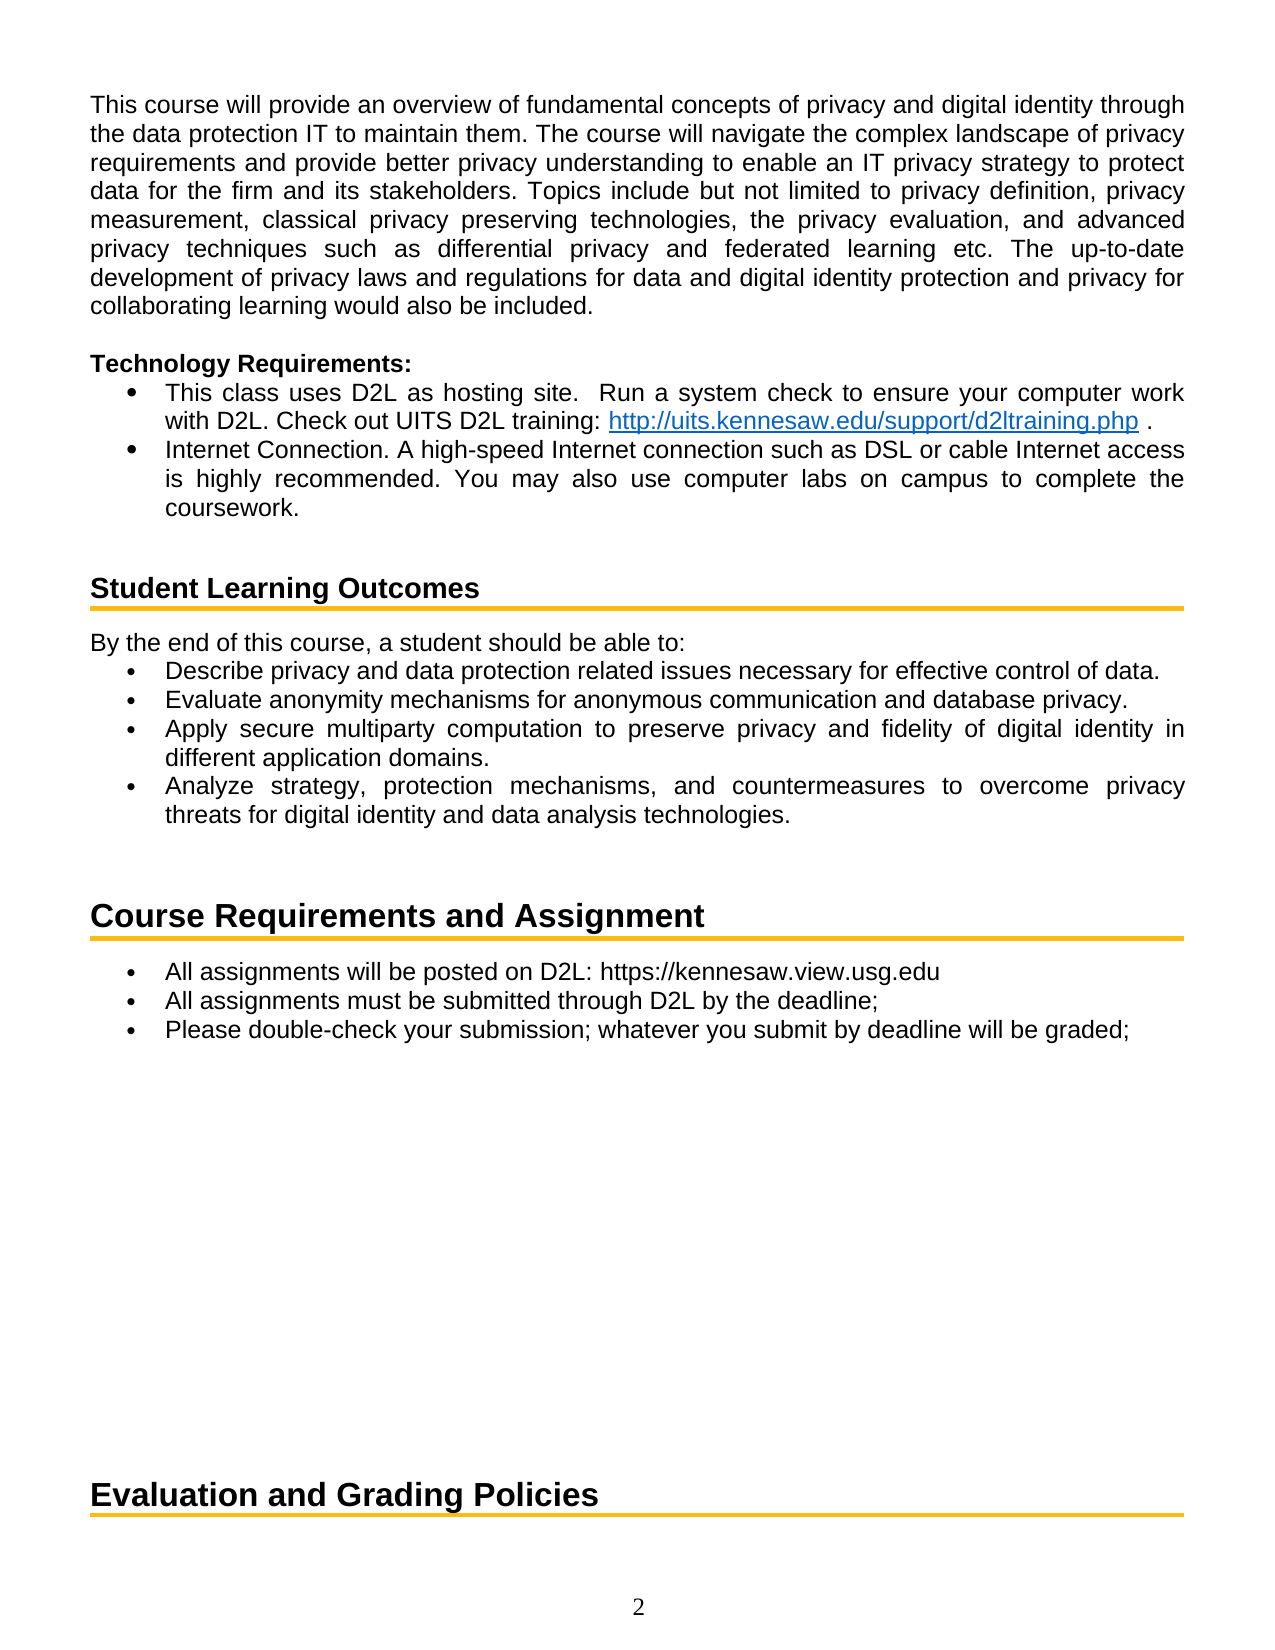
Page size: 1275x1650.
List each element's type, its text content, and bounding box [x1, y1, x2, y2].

list All assignments will be posted on D2L: https://kennesaw.view.usg.edu [127, 957, 1187, 986]
text This course will provide an overview of fundamental concepts of privacy and digital identity through the data protection IT to maintain them. The course will navigate the complex landscape of privacy requirements and provide better privacy understanding to enable an IT privacy strategy to protect data for the firm and its stakeholders. Topics include but not limited to privacy definition, privacy measurement, classical privacy preserving technologies, the privacy evaluation, and advanced privacy techniques such as differential privacy and federated learning etc. The up-to-date development of privacy laws and regulations for data and digital identity protection and privacy for collaborating learning would also be included. [90, 90, 1187, 320]
list Please double-check your submission; whatever you submit by deadline will be graded; [127, 1015, 1187, 1043]
picture [90, 1513, 1184, 1517]
list Internet Connection. A high-speed Internet connection such as DSL or cable Internet access is highly recommended. You may also use computer labs on campus to complete the coursework. [127, 435, 1187, 521]
picture [90, 936, 1184, 941]
list Evaluate anonymity mechanisms for anonymous communication and database privacy. [127, 685, 1187, 714]
list This class uses D2L as hosting site. Run a system check to ensure your computer work with D2L. Check out UITS D2L training: http://uits.kennesaw.edu/support/d2ltraining.php . [127, 377, 1187, 435]
subtitle Course Requirements and Assignment [90, 857, 1187, 934]
subtitle Student Learning Outcomes [90, 571, 1187, 604]
list Describe privacy and data protection related issues necessary for effective control of data. [127, 656, 1187, 685]
list Analyze strategy, protection mechanisms, and countermeasures to overcome privacy threats for digital identity and data analysis technologies. [127, 771, 1187, 829]
text By the end of this course, a student should be able to: [90, 627, 765, 656]
text Technology Requirements: [90, 349, 1187, 377]
picture [90, 606, 1184, 611]
list All assignments must be submitted through D2L by the deadline; [127, 986, 1187, 1015]
subtitle Evaluation and Grading Policies [90, 1475, 1187, 1513]
list Apply secure multiparty computation to preserve privacy and fidelity of digital identity in different application domains. [127, 714, 1187, 771]
